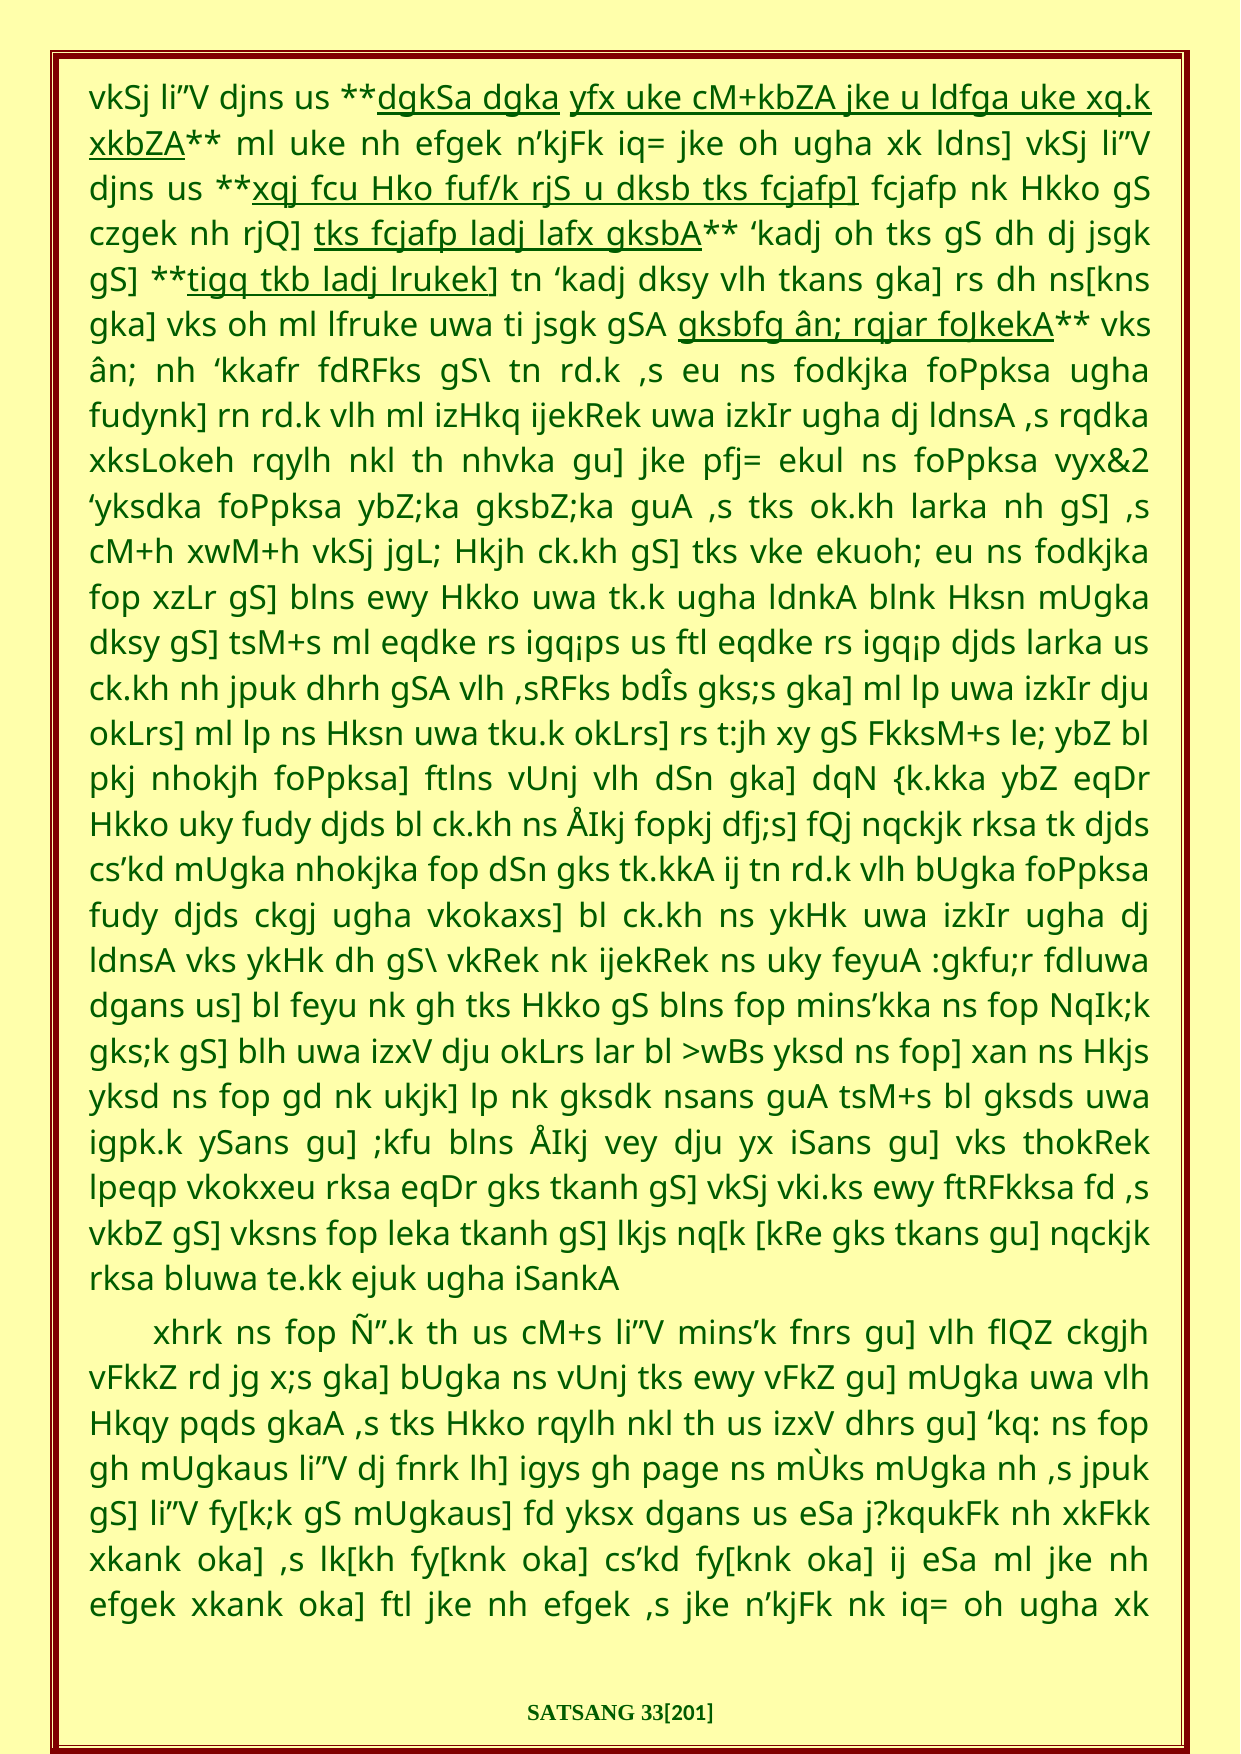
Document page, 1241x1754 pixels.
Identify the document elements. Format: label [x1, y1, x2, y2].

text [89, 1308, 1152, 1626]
text [89, 74, 1152, 1300]
